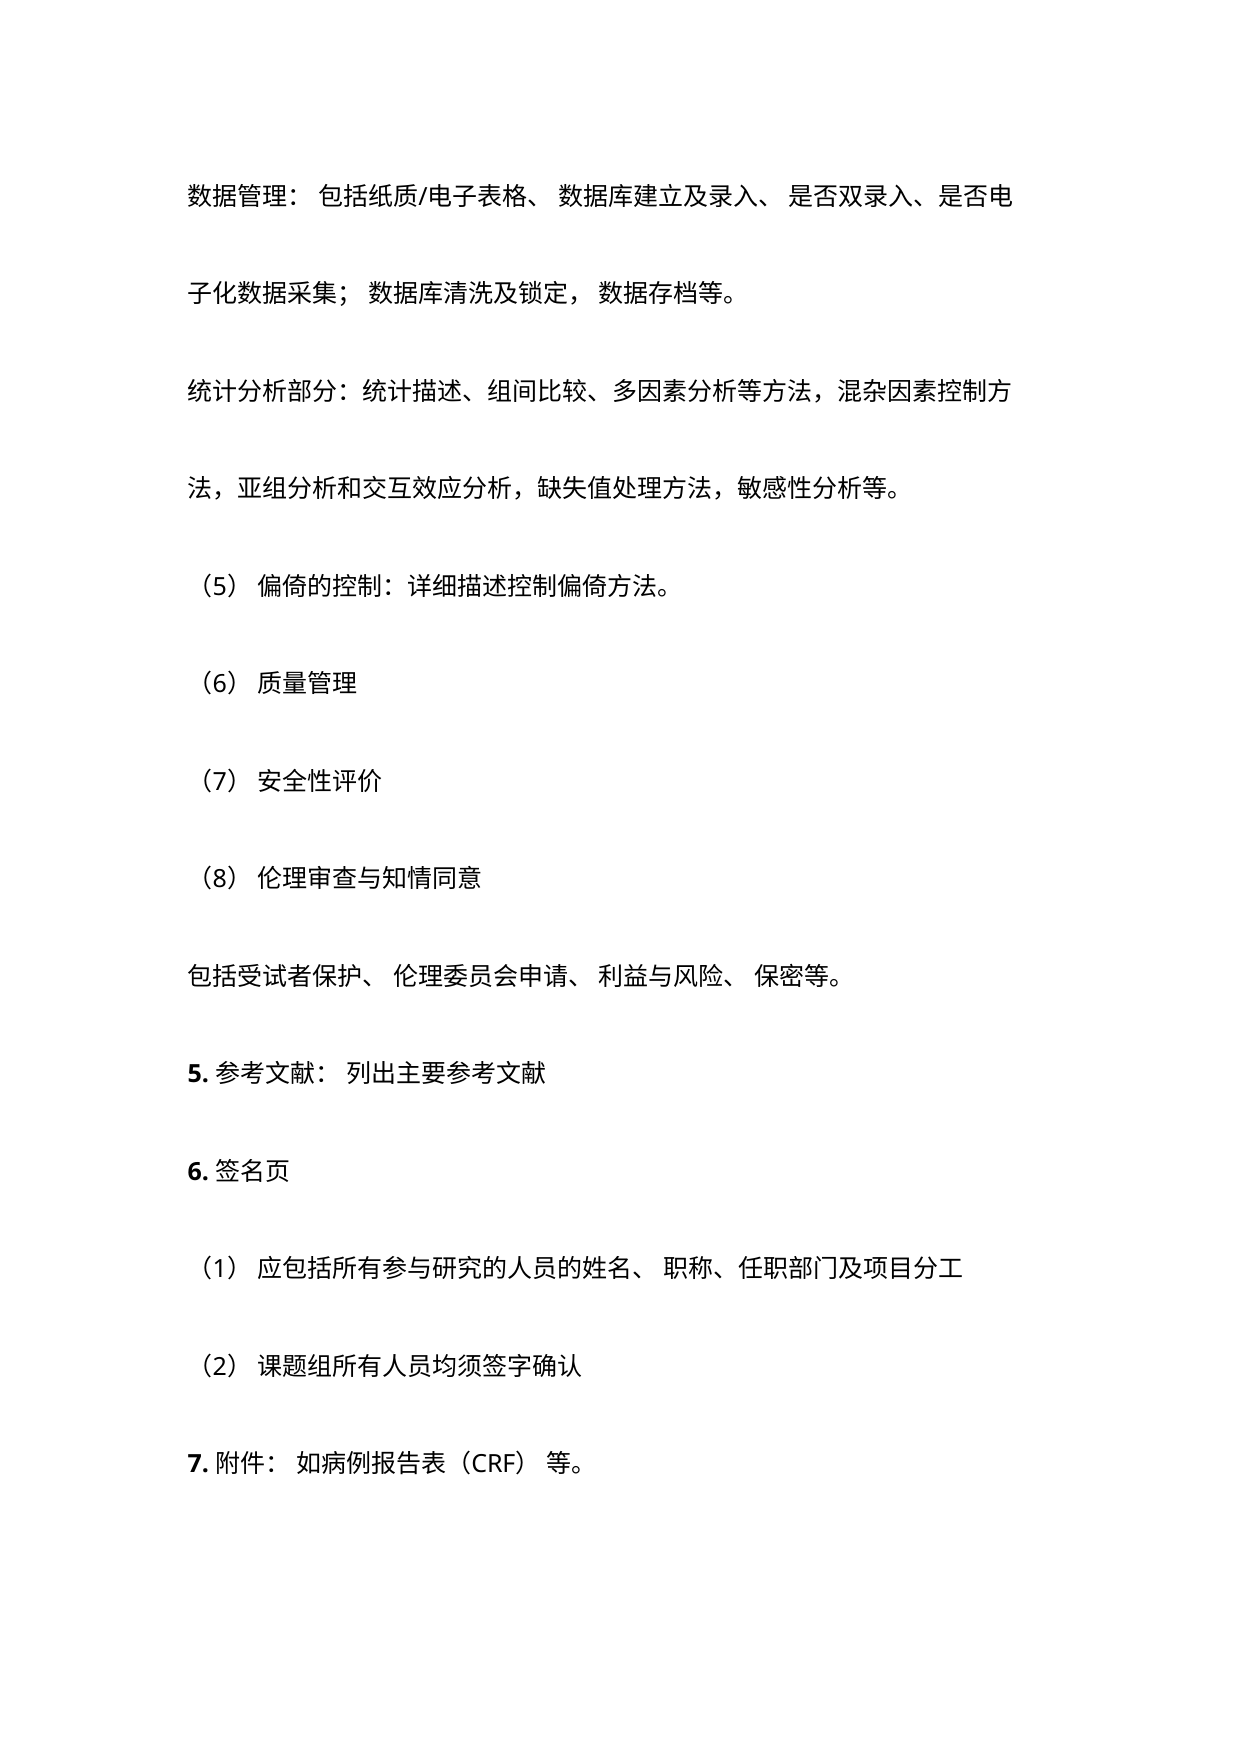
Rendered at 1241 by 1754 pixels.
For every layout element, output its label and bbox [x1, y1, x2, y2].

text [187, 162, 1053, 1494]
